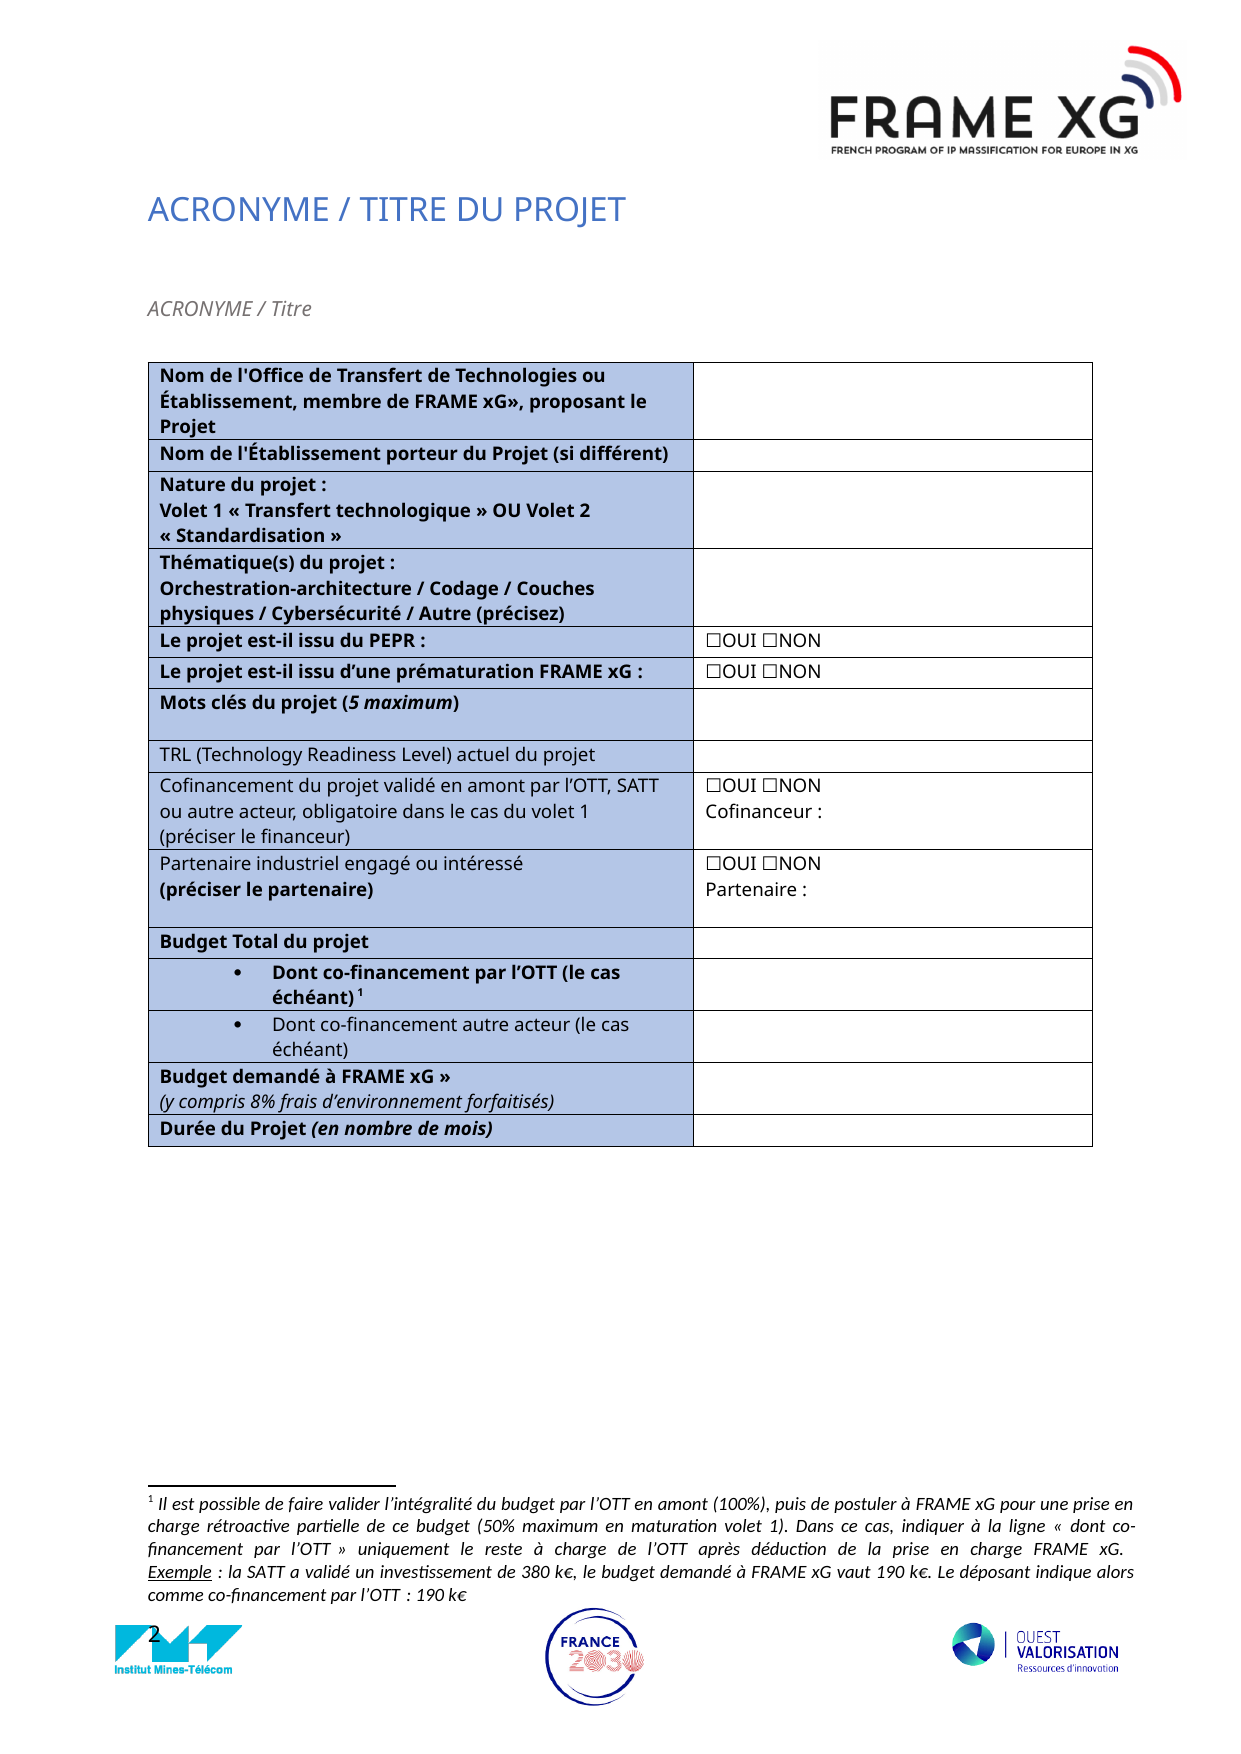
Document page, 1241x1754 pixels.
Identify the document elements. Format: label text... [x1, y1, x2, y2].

picture [112, 1625, 243, 1679]
text ACRONYME / Titre [148, 294, 1138, 322]
table_cell [694, 549, 1092, 626]
table_cell Mots clés du projet (5 maximum) [149, 689, 693, 740]
table_cell Nom de l'Établissement porteur du Projet (si différent) [149, 440, 693, 471]
table_cell OUI NON Partenaire : [694, 850, 1092, 927]
table_cell Dont co-financement par l’OTT (le cas échéant) [149, 959, 693, 1010]
table_cell [694, 928, 1092, 958]
table_cell OUI NON [694, 627, 1092, 657]
table_cell TRL (Technology Readiness Level) actuel du projet [149, 741, 693, 772]
table_header Nom de l'Office de Transfert de Technologies ou Établissement, membre de FRAME xG», proposant le Projet [149, 363, 693, 439]
table_cell [694, 1115, 1092, 1146]
table_cell Dont co-financement autre acteur (le cas échéant) [149, 1011, 693, 1062]
table_cell Thématique(s) du projet : Orchestration-architecture / Codage / Couches physiques / Cybersécurité / Autre (précisez) [149, 549, 693, 626]
text ACRONYME / TITRE DU PROJET [148, 186, 1138, 232]
table_cell Cofinancement du projet validé en amont par l’OTT, SATT ou autre acteur, obligatoire dans le cas du volet 1 (préciser le financeur) [149, 773, 693, 849]
table_cell [694, 1011, 1092, 1062]
picture [931, 1602, 1140, 1690]
table_header [694, 363, 1092, 439]
table_cell [694, 741, 1092, 772]
table_cell Partenaire industriel engagé ou intéressé (préciser le partenaire) [149, 850, 693, 927]
table_cell Nature du projet : Volet 1 « Transfert technologique » OU Volet 2 « Standardisation » [149, 472, 693, 548]
table_cell Le projet est-il issu du PEPR : [149, 627, 693, 657]
table_cell Durée du Projet (en nombre de mois) [149, 1115, 693, 1146]
picture [818, 40, 1187, 160]
picture [530, 1603, 659, 1709]
table_cell Budget demandé à FRAME xG » (y compris 8% frais d’environnement forfaitisés) [149, 1063, 693, 1114]
table_cell [694, 959, 1092, 1010]
table_cell [694, 1063, 1092, 1114]
table_cell OUI NON Cofinanceur : [694, 773, 1092, 849]
table_cell Budget Total du projet [149, 928, 693, 958]
table_cell Le projet est-il issu d’une prématuration FRAME xG : [149, 658, 693, 688]
table_cell OUI NON [694, 658, 1092, 688]
table_cell [694, 440, 1092, 471]
table_cell [694, 472, 1092, 548]
table_cell [694, 689, 1092, 740]
